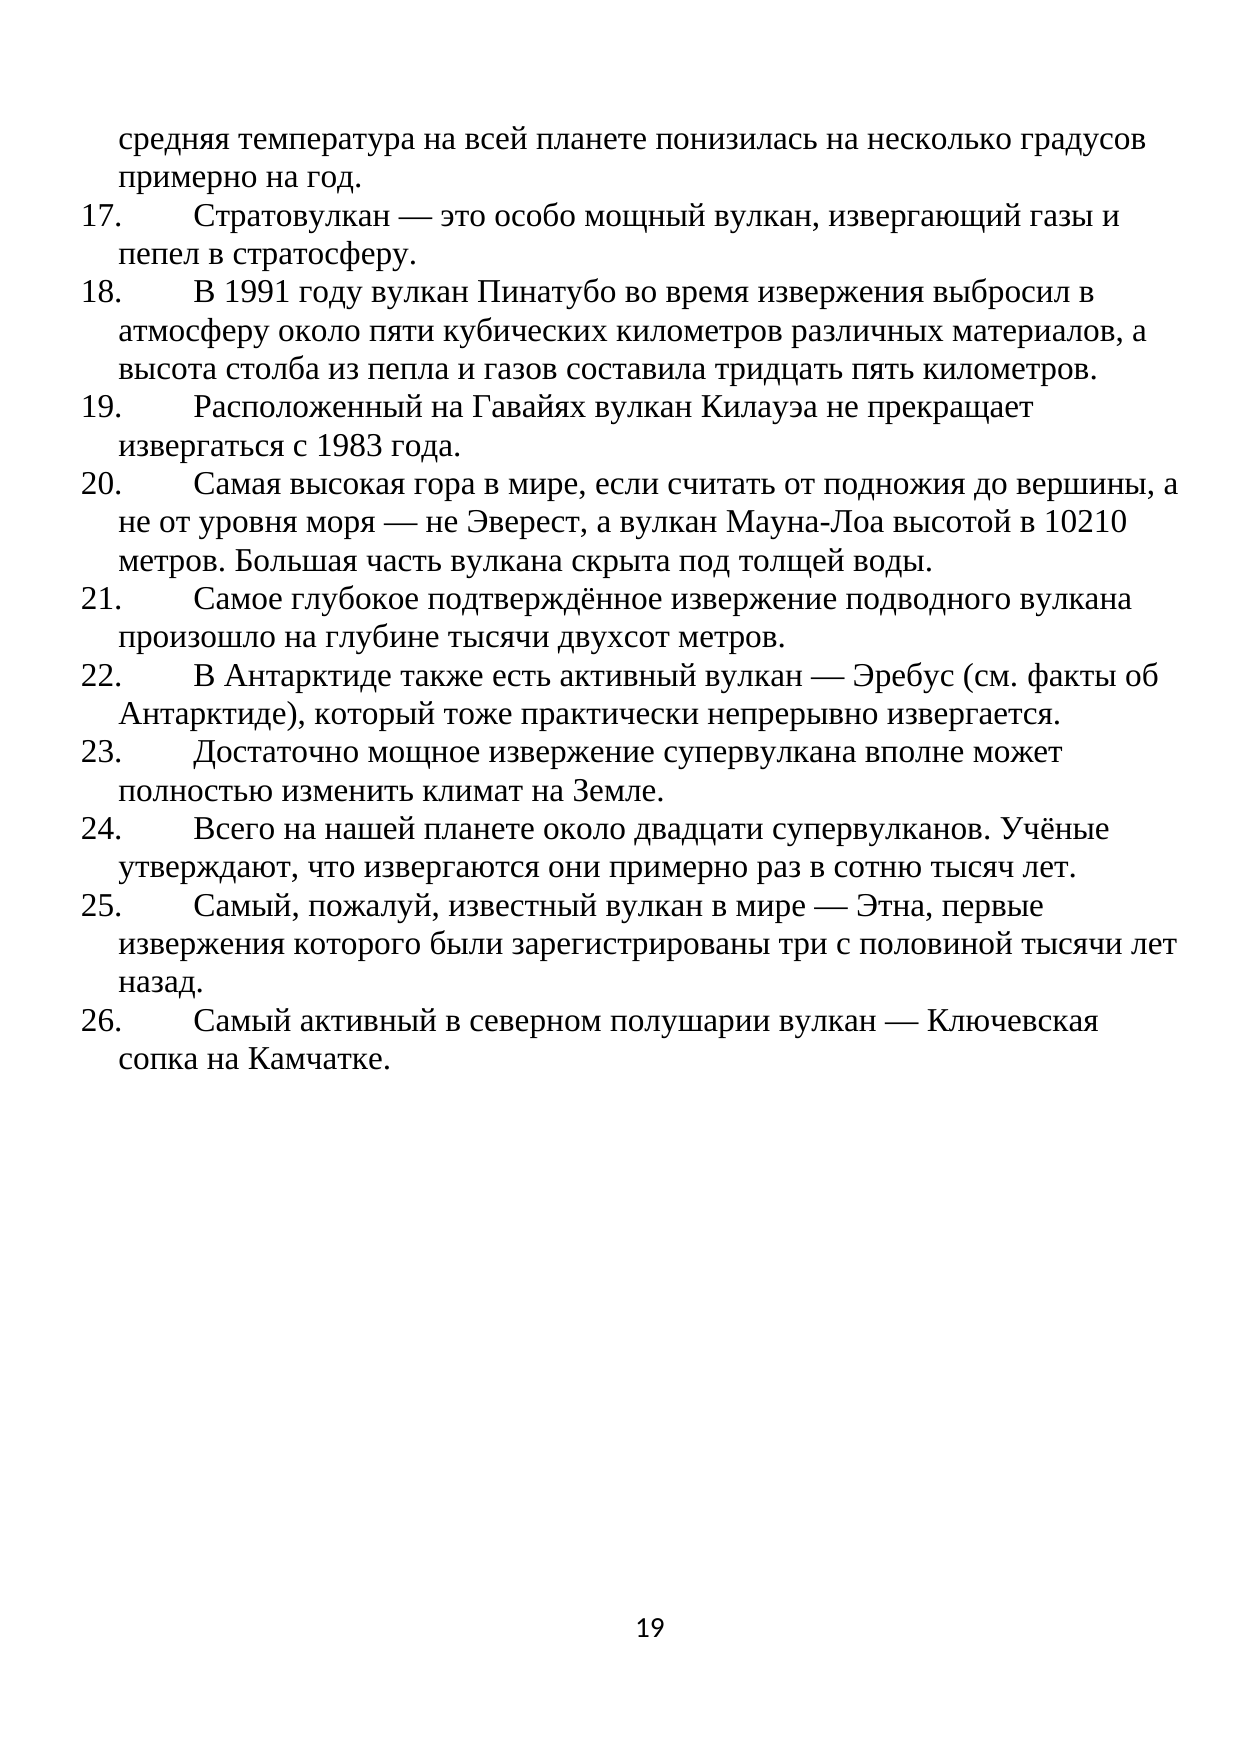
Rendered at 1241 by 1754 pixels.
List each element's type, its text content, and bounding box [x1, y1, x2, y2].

list Самый активный в северном полушарии вулкан — Ключевская сопка на Камчатке. [81, 1000, 1181, 1076]
list Всего на нашей планете около двадцати супервулканов. Учёные утверждают, что извергаются они примерно раз в сотню тысяч лет. [81, 808, 1181, 885]
list Самое глубокое подтверждённое извержение подводного вулкана произошло на глубине тысячи двухсот метров. [81, 578, 1181, 655]
list Стратовулкан — это особо мощный вулкан, извергающий газы и пепел в стратосферу. [81, 195, 1181, 271]
list Самая высокая гора в мире, если считать от подножия до вершины, а не от уровня моря — не Эверест, а вулкан Мауна-Лоа высотой в 10210 метров. Большая часть вулкана скрыта под толщей воды. [81, 463, 1181, 578]
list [81, 118, 1181, 195]
list В 1991 году вулкан Пинатубо во время извержения выбросил в атмосферу около пяти кубических километров различных материалов, а высота столба из пепла и газов составила тридцать пять километров. [81, 271, 1181, 386]
list Достаточно мощное извержение супервулкана вполне может полностью изменить климат на Земле. [81, 731, 1181, 808]
list Расположенный на Гавайях вулкан Килауэа не прекращает извергаться с 1983 года. [81, 386, 1181, 463]
list Самый, пожалуй, известный вулкан в мире — Этна, первые извержения которого были зарегистрированы три с половиной тысячи лет назад. [81, 885, 1181, 1000]
list В Антарктиде также есть активный вулкан — Эребус (см. факты об Антарктиде), который тоже практически непрерывно извергается. [81, 655, 1181, 731]
